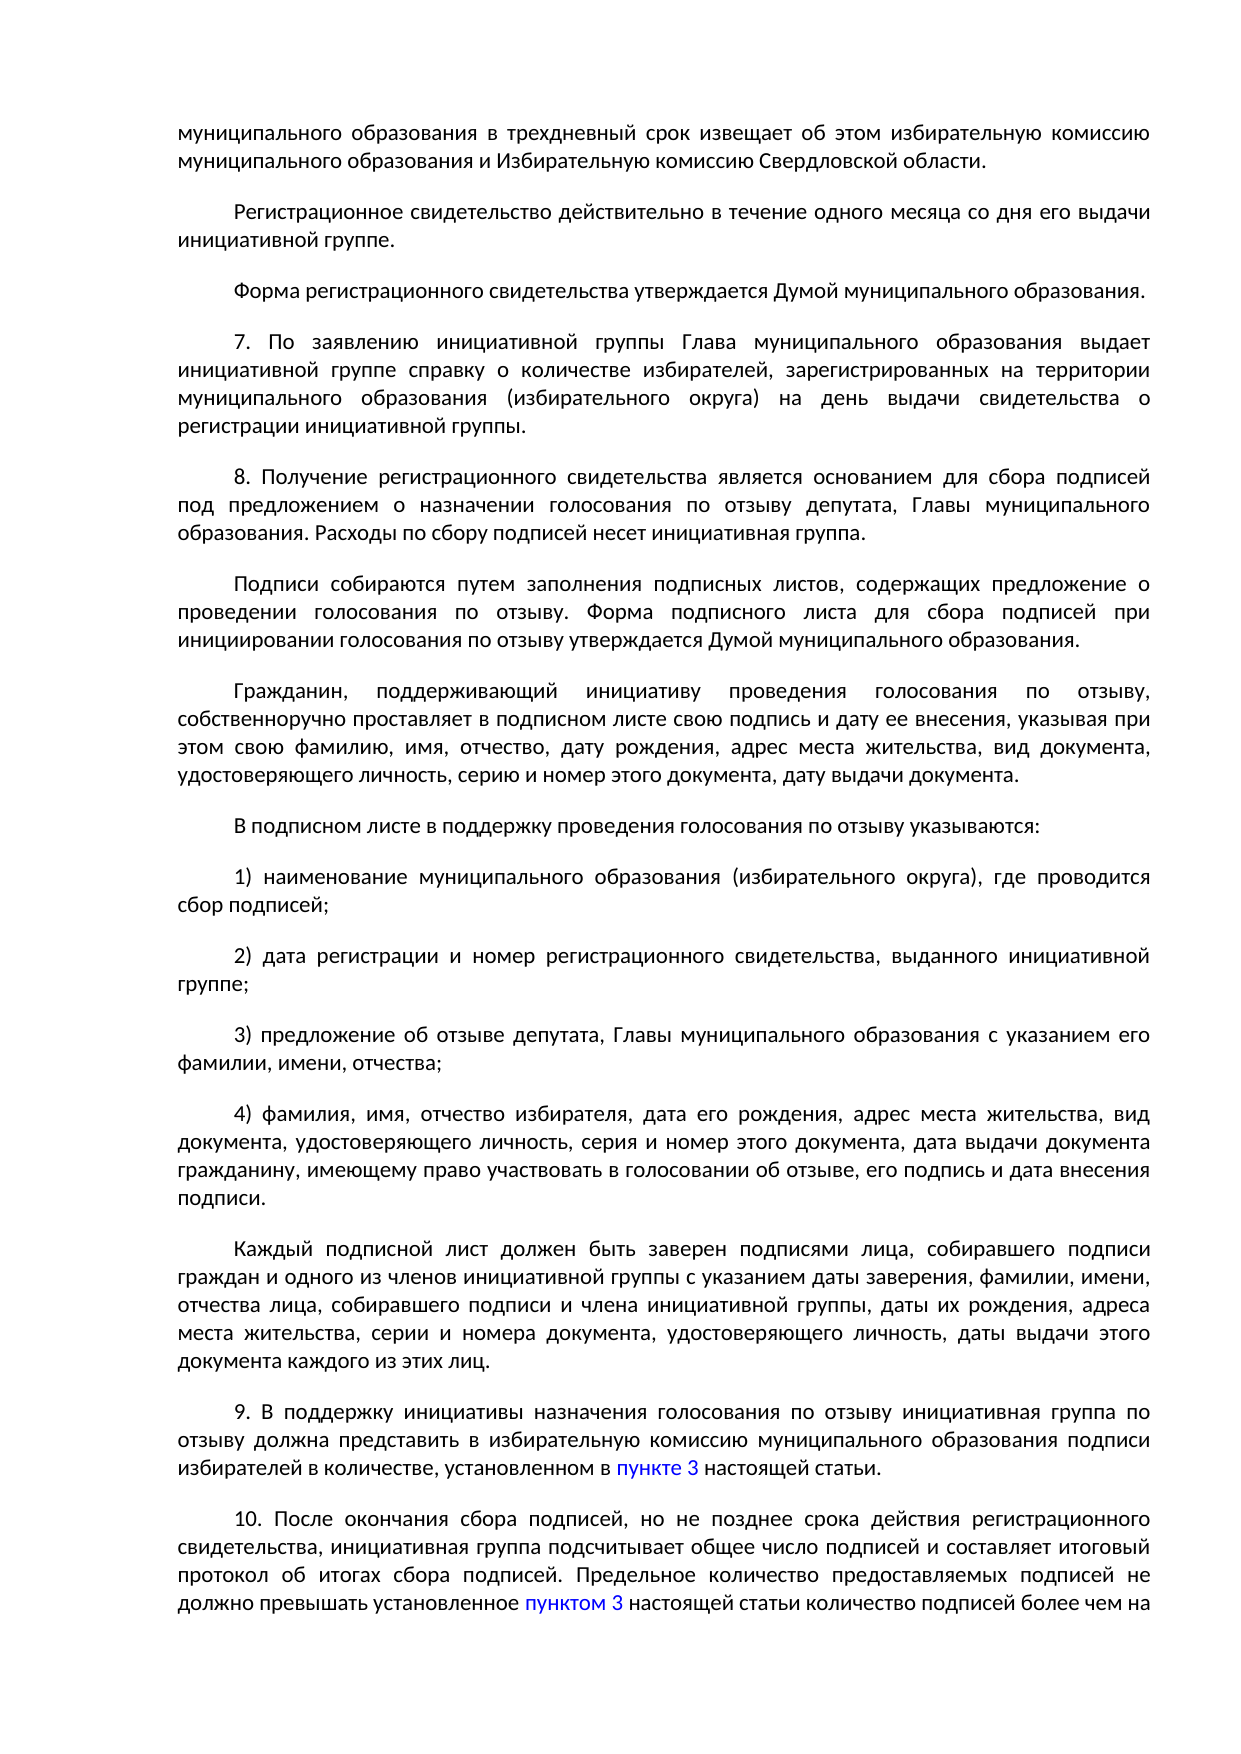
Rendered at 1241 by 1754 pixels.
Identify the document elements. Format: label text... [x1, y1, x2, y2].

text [177, 1504, 1152, 1616]
text 2) дата регистрации и номер регистрационного свидетельства, выданного инициативной группе; [177, 941, 1152, 997]
text 9. В поддержку инициативы назначения голосования по отзыву инициативная группа по отзыву должна представить в избирательную комиссию муниципального образования подписи избирателей в количестве, установленном в пункте 3 настоящей статьи. [177, 1397, 1152, 1481]
text 4) фамилия, имя, отчество избирателя, дата его рождения, адрес места жительства, вид документа, удостоверяющего личность, серия и номер этого документа, дата выдачи документа гражданину, имеющему право участвовать в голосовании об отзыве, его подпись и дата внесения подписи. [177, 1099, 1152, 1211]
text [177, 118, 1152, 174]
text Гражданин, поддерживающий инициативу проведения голосования по отзыву, собственноручно проставляет в подписном листе свою подпись и дату ее внесения, указывая при этом свою фамилию, имя, отчество, дату рождения, адрес места жительства, вид документа, удостоверяющего личность, серию и номер этого документа, дату выдачи документа. [177, 676, 1152, 788]
text 8. Получение регистрационного свидетельства является основанием для сбора подписей под предложением о назначении голосования по отзыву депутата, Главы муниципального образования. Расходы по сбору подписей несет инициативная группа. [177, 462, 1152, 546]
text Подписи собираются путем заполнения подписных листов, содержащих предложение о проведении голосования по отзыву. Форма подписного листа для сбора подписей при инициировании голосования по отзыву утверждается Думой муниципального образования. [177, 569, 1152, 653]
text 3) предложение об отзыве депутата, Главы муниципального образования с указанием его фамилии, имени, отчества; [177, 1020, 1152, 1076]
text Каждый подписной лист должен быть заверен подписями лица, собиравшего подписи граждан и одного из членов инициативной группы с указанием даты заверения, фамилии, имени, отчества лица, собиравшего подписи и члена инициативной группы, даты их рождения, адреса места жительства, серии и номера документа, удостоверяющего личность, даты выдачи этого документа каждого из этих лиц. [177, 1234, 1152, 1374]
text 7. По заявлению инициативной группы Глава муниципального образования выдает инициативной группе справку о количестве избирателей, зарегистрированных на территории муниципального образования (избирательного округа) на день выдачи свидетельства о регистрации инициативной группы. [177, 327, 1152, 439]
text Регистрационное свидетельство действительно в течение одного месяца со дня его выдачи инициативной группе. [177, 197, 1152, 253]
text В подписном листе в поддержку проведения голосования по отзыву указываются: [177, 811, 1152, 839]
text 1) наименование муниципального образования (избирательного округа), где проводится сбор подписей; [177, 862, 1152, 918]
text Форма регистрационного свидетельства утверждается Думой муниципального образования. [177, 276, 1152, 304]
